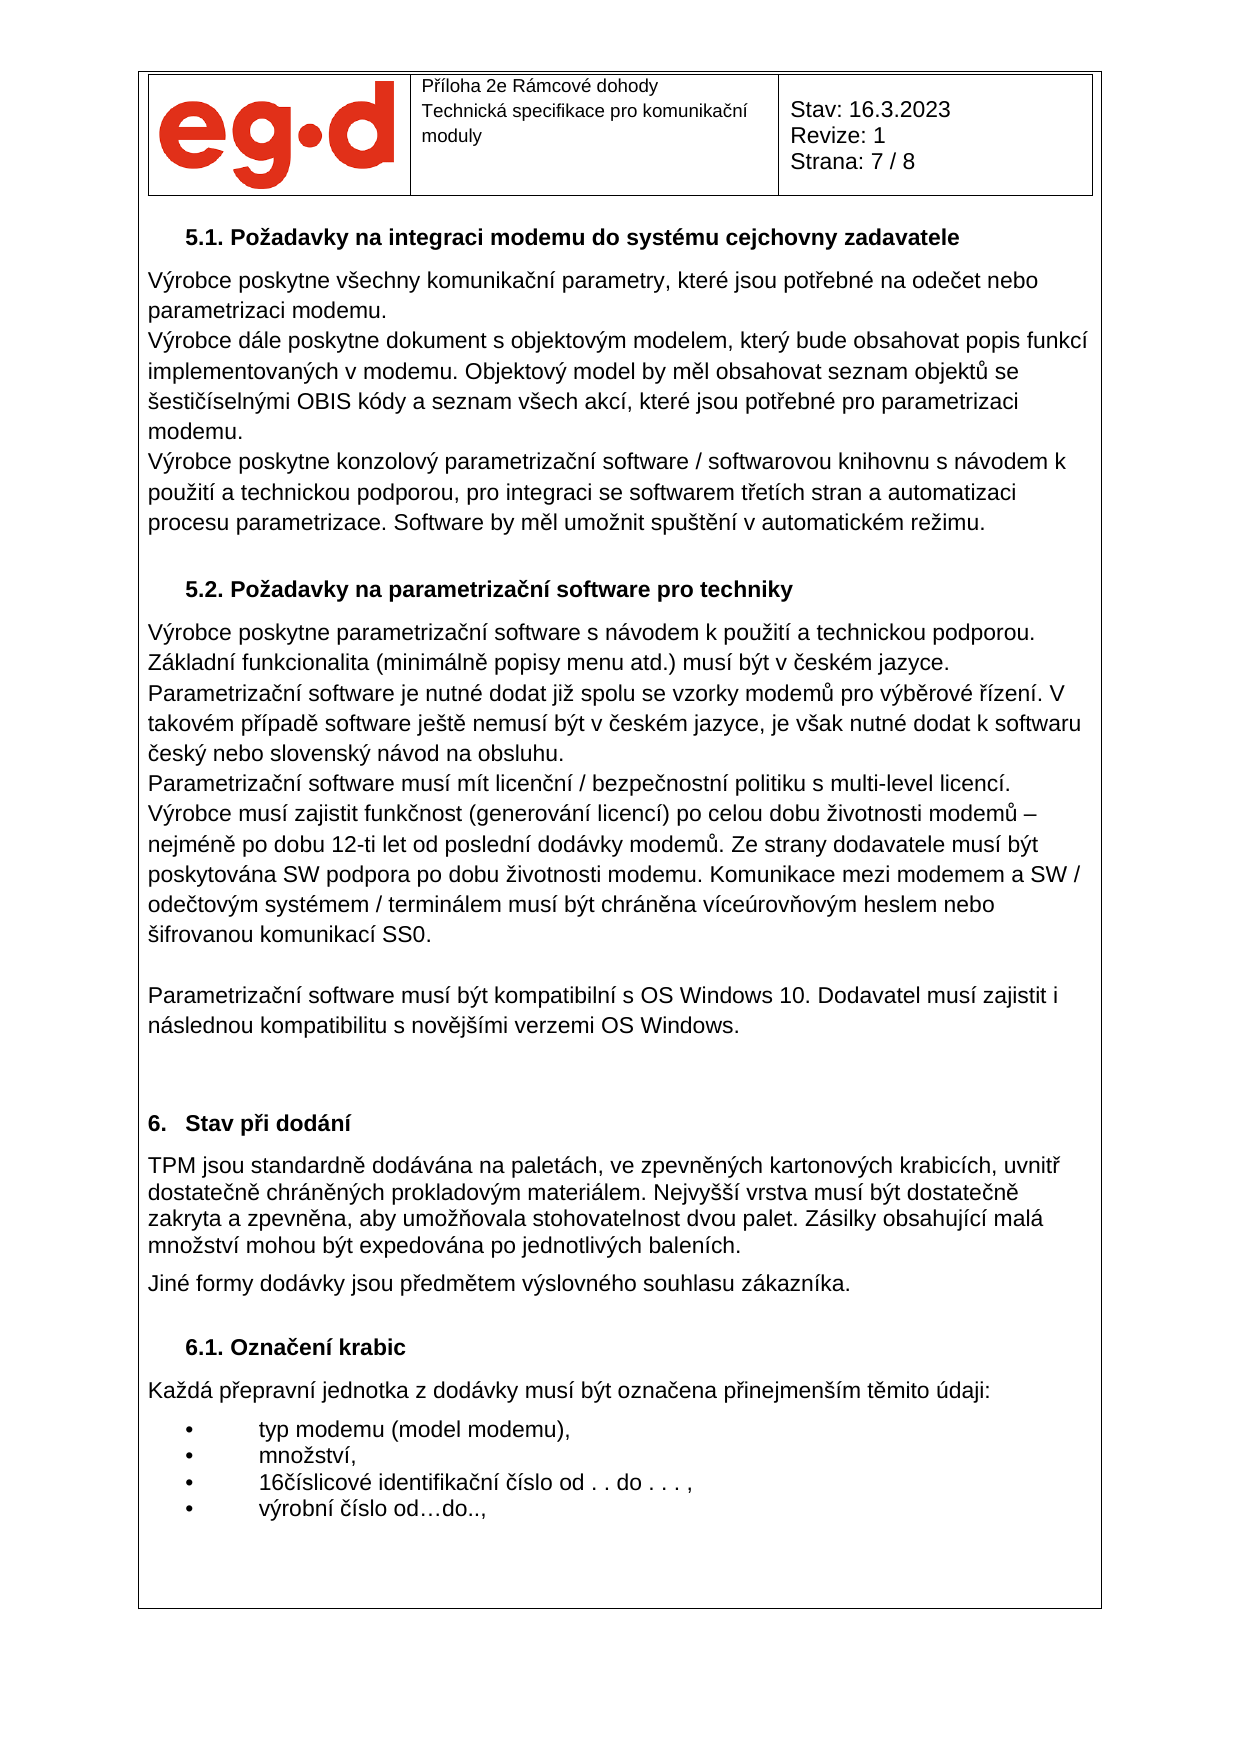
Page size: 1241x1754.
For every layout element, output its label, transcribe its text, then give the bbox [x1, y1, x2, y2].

text Výrobce poskytne konzolový parametrizační software / softwarovou knihovnu s návodem k použití a technickou podporou, pro integraci se softwarem třetích stran a automatizaci procesu parametrizace. Software by měl umožnit spuštění v automatickém režimu. [148, 448, 1093, 535]
text Výrobce poskytne parametrizační software s návodem k použití a technickou podporou. [148, 619, 1093, 646]
text Parametrizační software musí být kompatibilní s OS Windows 10. Dodavatel musí zajistit i následnou kompatibilitu s novějšími verzemi OS Windows. [148, 982, 1093, 1038]
text TPM jsou standardně dodávána na paletách, ve zpevněných kartonových krabicích, uvnitř dostatečně chráněných prokladovým materiálem. Nejvyšší vrstva musí být dostatečně zakryta a zpevněna, aby umožňovala stohovatelnost dvou palet. Zásilky obsahující malá množství mohou být expedována po jednotlivých baleních. [148, 1152, 1093, 1258]
text Jiné formy dodávky jsou předmětem výslovného souhlasu zákazníka. [148, 1270, 1093, 1297]
picture [159, 81, 394, 189]
subtitle Stav při dodání [148, 1110, 1093, 1136]
text Každá přepravní jednotka z dodávky musí být označena přinejmenším těmito údaji: [148, 1377, 1093, 1403]
text Parametrizační software musí mít licenční / bezpečnostní politiku s multi-level licencí. Výrobce musí zajistit funkčnost (generování licencí) po celou dobu životnosti modemů – nejméně po dobu 12-ti let od poslední dodávky modemů. Ze strany dodavatele musí být poskytována SW podpora po dobu životnosti modemu. Komunikace mezi modemem a SW / odečtovým systémem / terminálem musí být chráněna víceúrovňovým heslem nebo šifrovanou komunikací SS0. [148, 770, 1093, 948]
list množství, [185, 1442, 1093, 1468]
text Výrobce poskytne všechny komunikační parametry, které jsou potřebné na odečet nebo parametrizaci modemu. [148, 267, 1093, 324]
text Parametrizační software je nutné dodat již spolu se vzorky modemů pro výběrové řízení. V takovém případě software ještě nemusí být v českém jazyce, je však nutné dodat k softwaru český nebo slovenský návod na obsluhu. [148, 679, 1093, 766]
text Základní funkcionalita (minimálně popisy menu atd.) musí být v českém jazyce. [148, 649, 1093, 676]
list výrobní číslo od…do.., [185, 1495, 1093, 1521]
subtitle Požadavky na integraci modemu do systému cejchovny zadavatele [185, 224, 1093, 251]
list 16číslicové identifikační číslo od . . do . . . , [185, 1468, 1093, 1495]
subtitle Požadavky na parametrizační software pro techniky [185, 576, 1093, 603]
list typ modemu (model modemu), [185, 1416, 1093, 1442]
subtitle Označení krabic [185, 1334, 1093, 1361]
text Výrobce dále poskytne dokument s objektovým modelem, který bude obsahovat popis funkcí implementovaných v modemu. Objektový model by měl obsahovat seznam objektů se šestičíselnými OBIS kódy a seznam všech akcí, které jsou potřebné pro parametrizaci modemu. [148, 327, 1093, 444]
